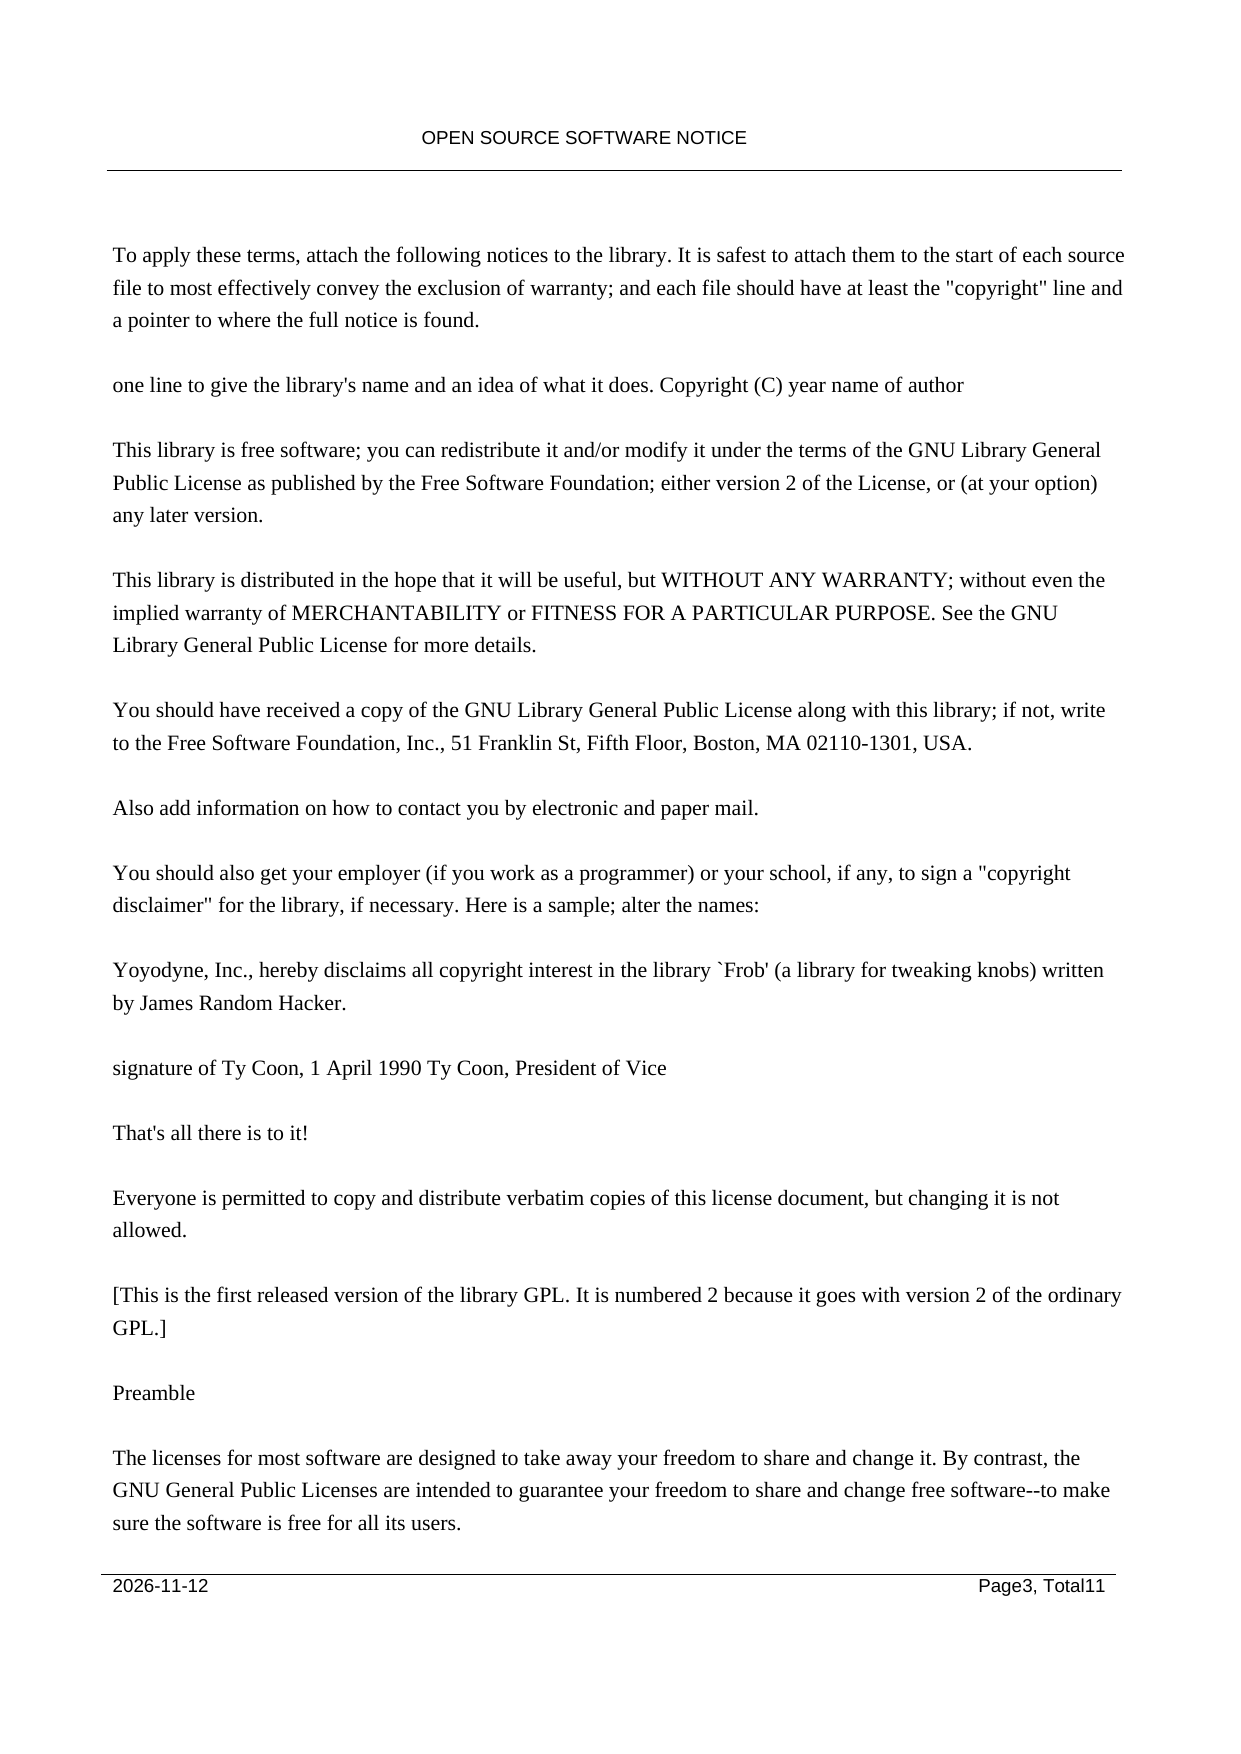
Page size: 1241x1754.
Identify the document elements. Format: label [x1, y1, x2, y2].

text [112, 206, 1128, 1539]
